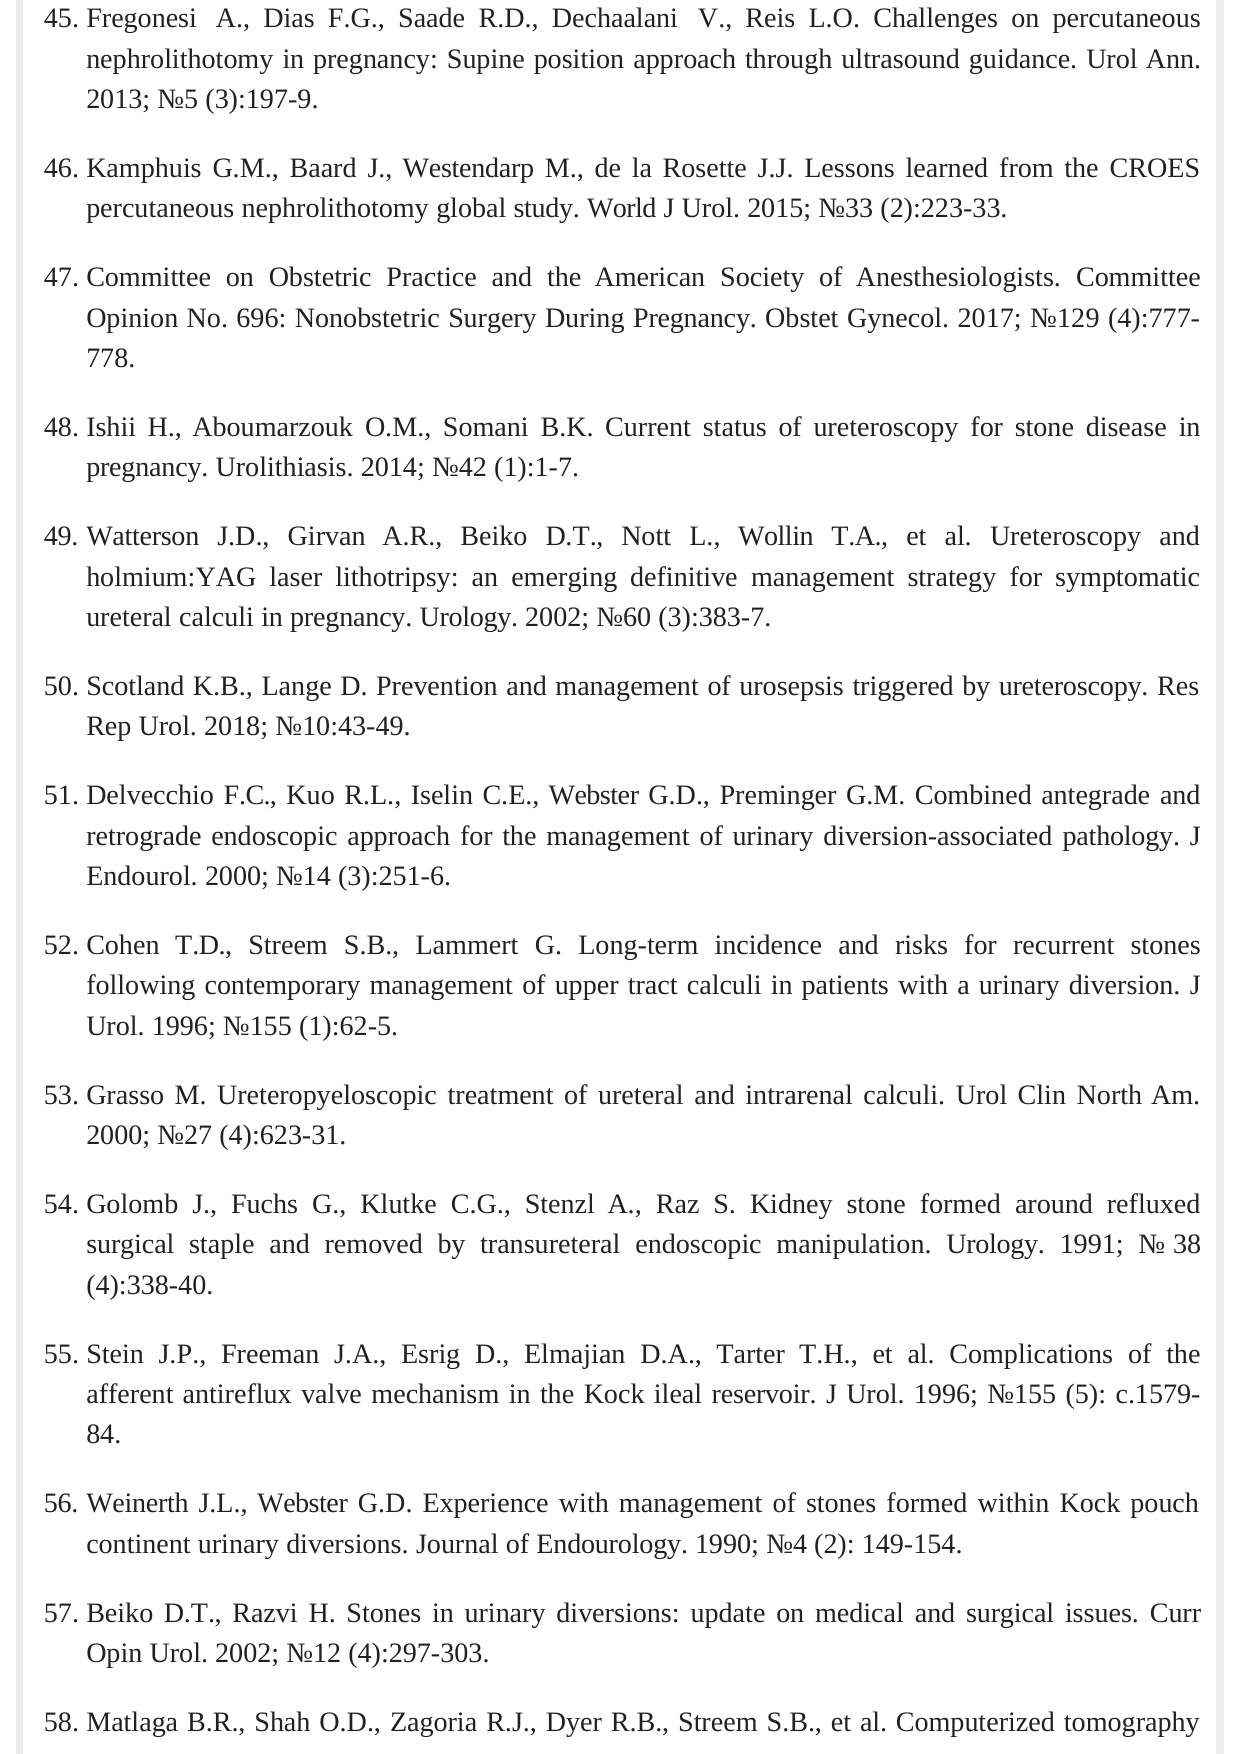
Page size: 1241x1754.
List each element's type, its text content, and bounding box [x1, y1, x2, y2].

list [44, 1705, 1201, 1737]
list Watterson J.D., Girvan A.R., Beiko D.T., Nott L., Wollin T.A., et al. Ureteroscopy and holmium:YAG laser lithotripsy: an emerging definitive management strategy for symptomatic ureteral calculi in pregnancy. Urology. 2002; №60 (3):383-7. [44, 519, 1201, 633]
list Delvecchio F.C., Kuo R.L., Iselin C.E., Webster G.D., Preminger G.M. Combined antegrade and retrograde endoscopic approach for the management of urinary diversion-associated pathology. J Endourol. 2000; №14 (3):251-6. [44, 778, 1201, 892]
list Cohen T.D., Streem S.B., Lammert G. Long-term incidence and risks for recurrent stones following contemporary management of upper tract calculi in patients with a urinary diversion. J Urol. 1996; №155 (1):62-5. [44, 928, 1201, 1041]
list Fregonesi A., Dias F.G., Saade R.D., Dechaalani V., Reis L.O. Challenges on percutaneous nephrolithotomy in pregnancy: Supine position approach through ultrasound guidance. Urol Ann. 2013; №5 (3):197-9. [44, 1, 1201, 115]
list Stein J.P., Freeman J.A., Esrig D., Elmajian D.A., Tarter T.H., et al. Complications of the afferent antireflux valve mechanism in the Kock ileal reservoir. J Urol. 1996; №155 (5): с.1579-84. [44, 1337, 1200, 1450]
list Ishii H., Aboumarzouk O.M., Somani B.K. Current status of ureteroscopy for stone disease in pregnancy. Urolithiasis. 2014; №42 (1):1-7. [44, 410, 1201, 483]
list Weinerth J.L., Webster G.D. Experience with management of stones formed within Kock pouch continent urinary diversions. Journal of Endourology. 1990; №4 (2): 149-154. [44, 1486, 1200, 1559]
list Golomb J., Fuchs G., Klutke C.G., Stenzl A., Raz S. Kidney stone formed around refluxed surgical staple and removed by transureteral endoscopic manipulation. Urology. 1991; № 38 (4):338-40. [44, 1187, 1201, 1300]
list Committee on Obstetric Practice and the American Society of Anesthesiologists. Committee Opinion No. 696: Nonobstetric Surgery During Pregnancy. Obstet Gynecol. 2017; №129 (4):777- 778. [44, 260, 1201, 374]
list Scotland K.B., Lange D. Prevention and management of urosepsis triggered by ureteroscopy. Res Rep Urol. 2018; №10:43-49. [44, 669, 1200, 742]
list Kamphuis G.M., Baard J., Westendarp M., de la Rosette J.J. Lessons learned from the CROES percutaneous nephrolithotomy global study. World J Urol. 2015; №33 (2):223-33. [44, 151, 1201, 224]
list Beiko D.T., Razvi H. Stones in urinary diversions: update on medical and surgical issues. Curr Opin Urol. 2002; №12 (4):297-303. [44, 1596, 1201, 1668]
list Grasso M. Ureteropyeloscopic treatment of ureteral and intrarenal calculi. Urol Clin North Am. 2000; №27 (4):623-31. [44, 1078, 1200, 1151]
